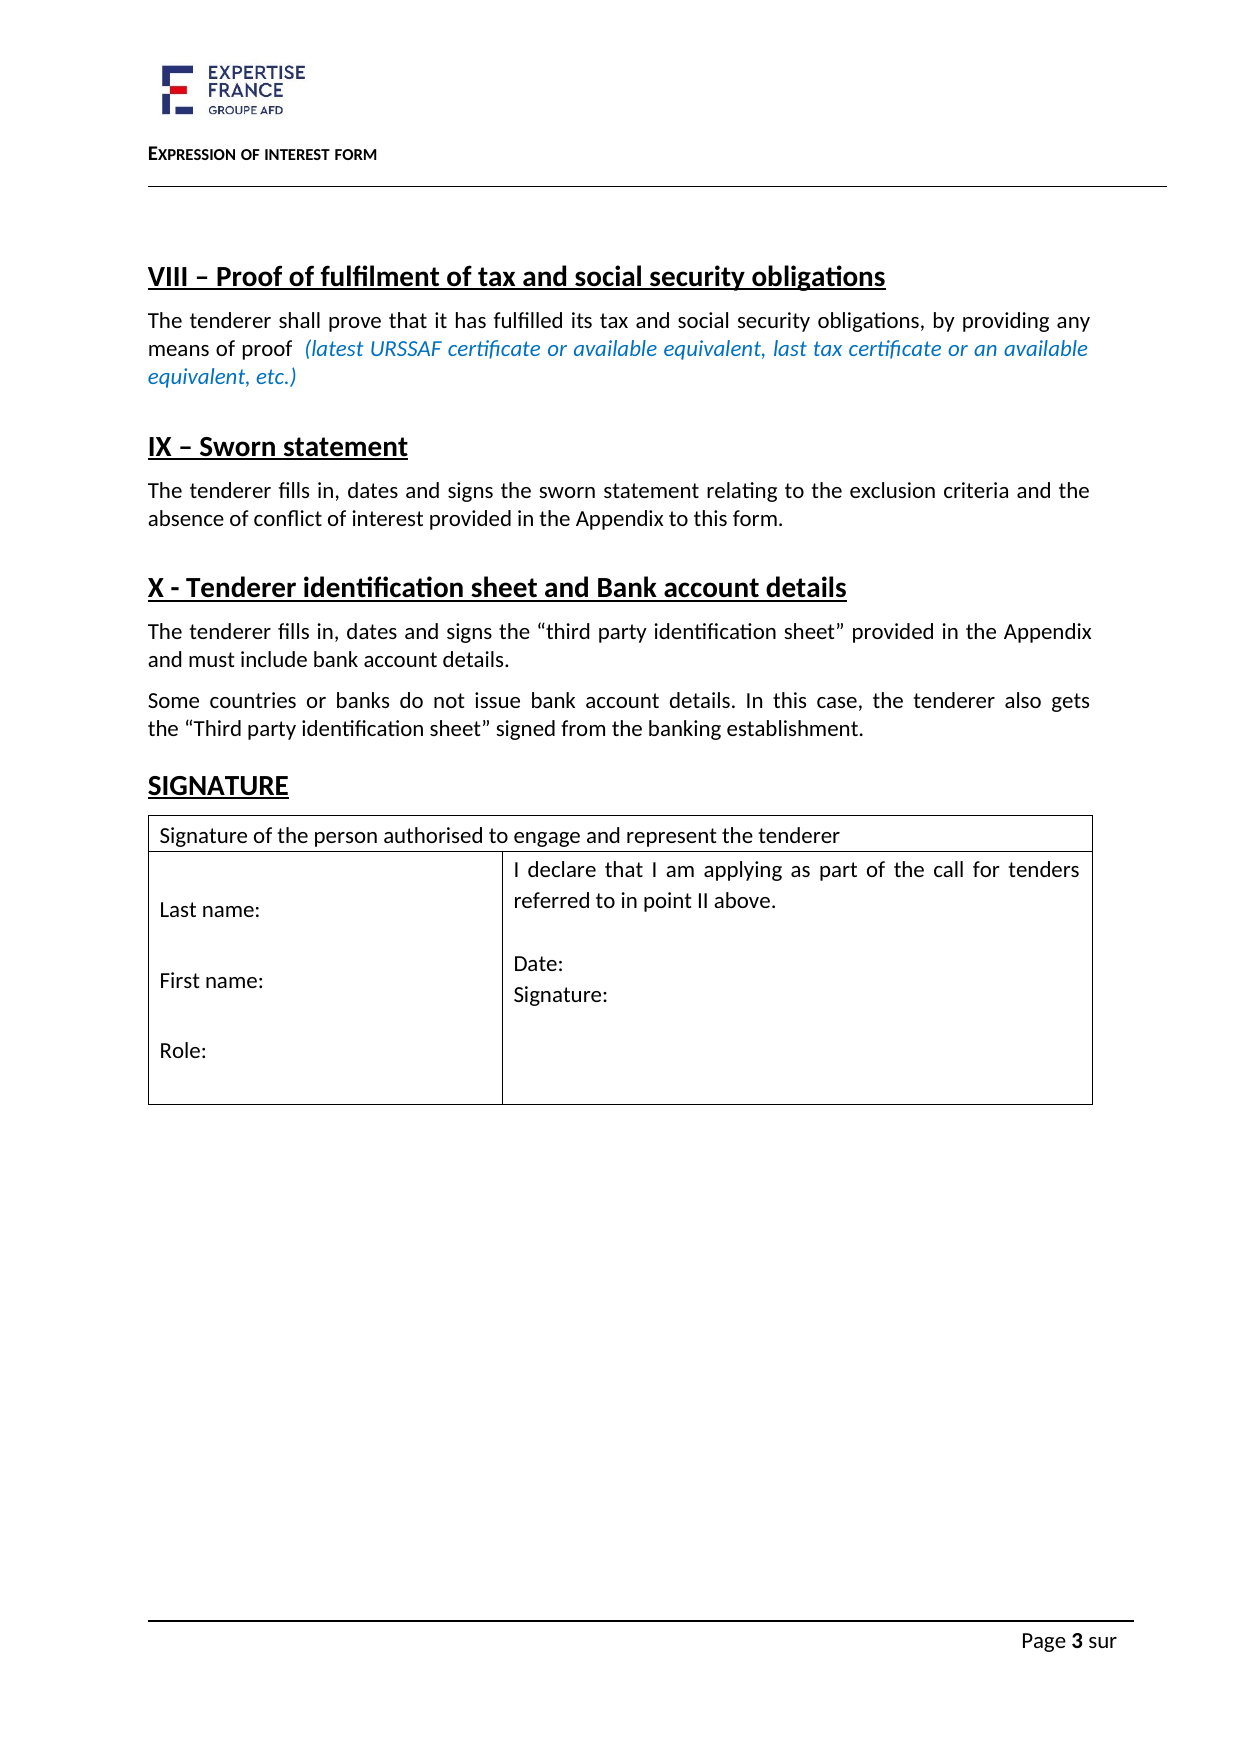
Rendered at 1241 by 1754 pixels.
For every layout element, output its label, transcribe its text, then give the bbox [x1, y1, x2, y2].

text VIII – Proof of fulfilment of tax and social security obligations [148, 258, 1093, 293]
table_cell I declare that I am applying as part of the call for tenders referred to in point II above. Date: Signature: [503, 852, 1092, 1104]
picture [147, 45, 322, 134]
text SIGNATURE [148, 767, 1093, 803]
text The tenderer fills in, dates and signs the “third party identification sheet” provided in the Appendix and must include bank account details. [148, 617, 1093, 673]
text The tenderer fills in, dates and signs the sworn statement relating to the exclusion criteria and the absence of conflict of interest provided in the Appendix to this form. [148, 476, 1093, 532]
table_cell Last name: First name: Role: [149, 852, 502, 1104]
text The tenderer shall prove that it has fulfilled its tax and social security obligations, by providing any means of proof (latest URSSAF certificate or available equivalent, last tax certificate or an available equivalent, etc.) [148, 306, 1093, 390]
text Some countries or banks do not issue bank account details. In this case, the tenderer also gets the “Third party identification sheet” signed from the banking establishment. [148, 686, 1093, 742]
text X - Tenderer identification sheet and Bank account details [148, 569, 1093, 605]
text IX – Sworn statement [148, 428, 1093, 463]
table_header Signature of the person authorised to engage and represent the tenderer [149, 816, 1092, 851]
